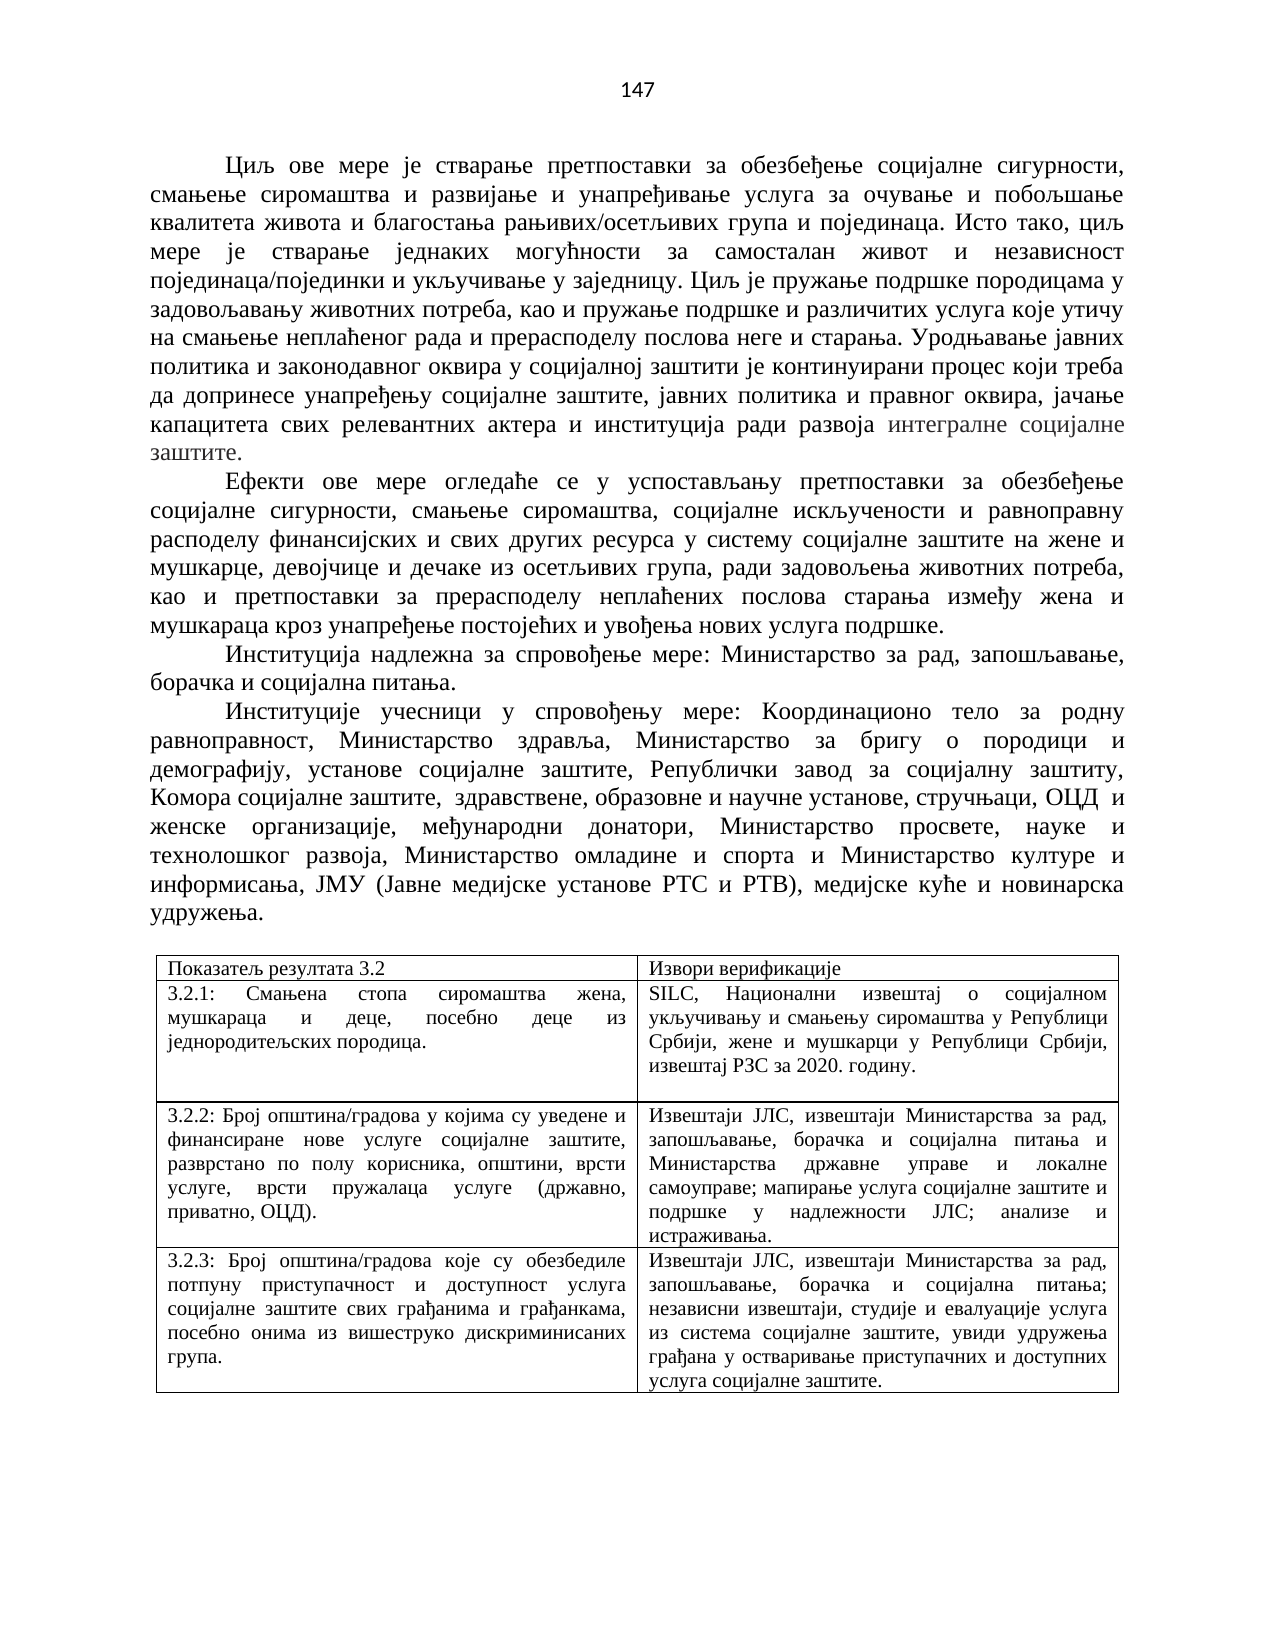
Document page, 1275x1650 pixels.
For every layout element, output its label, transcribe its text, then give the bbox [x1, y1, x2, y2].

table_cell SILC, Национални извештај о социјалном укључивању и смањењу сиромаштва у Републици Србији, жене и мушкарци у Републици Србији, извештај РЗС за 2020. годину. [638, 981, 1118, 1101]
text Ефекти ове мере огледаће се у успостављању претпоставки за обезбеђење социјалне сигурности, смањење сиромаштва, социјалне искључености и равноправну расподелу финансијских и свих других ресурса у систему социјалне заштите на жене и мушкарце, девојчице и дечаке из осетљивих група, ради задовољења животних потреба, као и претпоставки за прерасподелу неплаћених послова старања између жена и мушкараца кроз унапређење постојећих и увођења нових услуга подршке. [150, 466, 1125, 639]
table_cell Извештаји ЈЛС, извештаји Министарства за рад, запошљавање, борачка и социјална питања; независни извештаји, студије и евалуације услуга из система социјалне заштите, увиди удружења грађана у остваривање приступачних и доступних услуга социјалне заштите. [638, 1248, 1118, 1392]
text Циљ ове мере је стварање претпоставки за обезбеђење социјалне сигурности, смањење сиромаштва и развијање и унапређивање услуга за очување и побољшање квалитета живота и благостања рањивих/осетљивих група и појединаца. Исто тако, циљ мере је стварање једнаких могућности за самосталан живот и независност појединаца/појединки и укључивање у заједницу. Циљ је пружање подршке породицама у задовољавању животних потреба, као и пружање подршке и различитих услуга које утичу на смањење неплаћеног рада и прерасподелу послова неге и старања. Уродњавање јавних политика и законодавног оквира у социјалној заштити је континуирани процес који треба да допринесе унапређењу социјалне заштите, јавних политика и правног оквира, јачање капацитета свих релевантних актера и институција ради развоја интегралне социјалне заштите. [150, 150, 1125, 466]
text Институција надлежна за спровођење мере: Министарство за рад, запошљавање, борачка и социјална питања. [150, 639, 1125, 696]
table_cell 3.2.1: Смањена стопа сиромаштва жена, мушкараца и деце, посебно деце из једнородитељских породица. [157, 981, 637, 1101]
table_header Показатељ резултата 3.2 [157, 956, 637, 980]
text Институције учесници у спровођењу мере: Координационо тело за родну равноправност, Министарство здравља, Министарство за бригу о породици и демографију, установе социјалне заштите, Републички завод за социјалну заштиту, Комора социјалне заштите, здравствене, образовне и научне установе, стручњаци, ОЦД и женске организације, међународни донатори, Министарство просвете, науке и технолошког развоја, Министарство омладине и спорта и Министарство културе и информисања, ЈМУ (Јавне медијске установе РТС и РТВ), медијске куће и новинарска удружења. [150, 696, 1125, 926]
table_cell 3.2.2: Број општина/градова у којима су уведене и финансиране нове услуге социјалне заштите, разврстано по полу корисника, општини, врсти услуге, врсти пружалаца услуге (државно, приватно, ОЦД). [157, 1103, 637, 1247]
table_cell 3.2.3: Број општина/градова које су обезбедиле потпуну приступачност и доступност услуга социјалне заштите свих грађанима и грађанкама, посебно онима из вишеструко дискриминисаних група. [157, 1248, 637, 1392]
table_cell Извештаји ЈЛС, извештаји Министарства за рад, запошљавање, борачка и социјална питања и Министарства државне управе и локалне самоуправе; мапирање услуга социјалне заштите и подршке у надлежности ЈЛС; анализе и истраживања. [638, 1103, 1118, 1247]
table_header Извори верификације [638, 956, 1118, 980]
